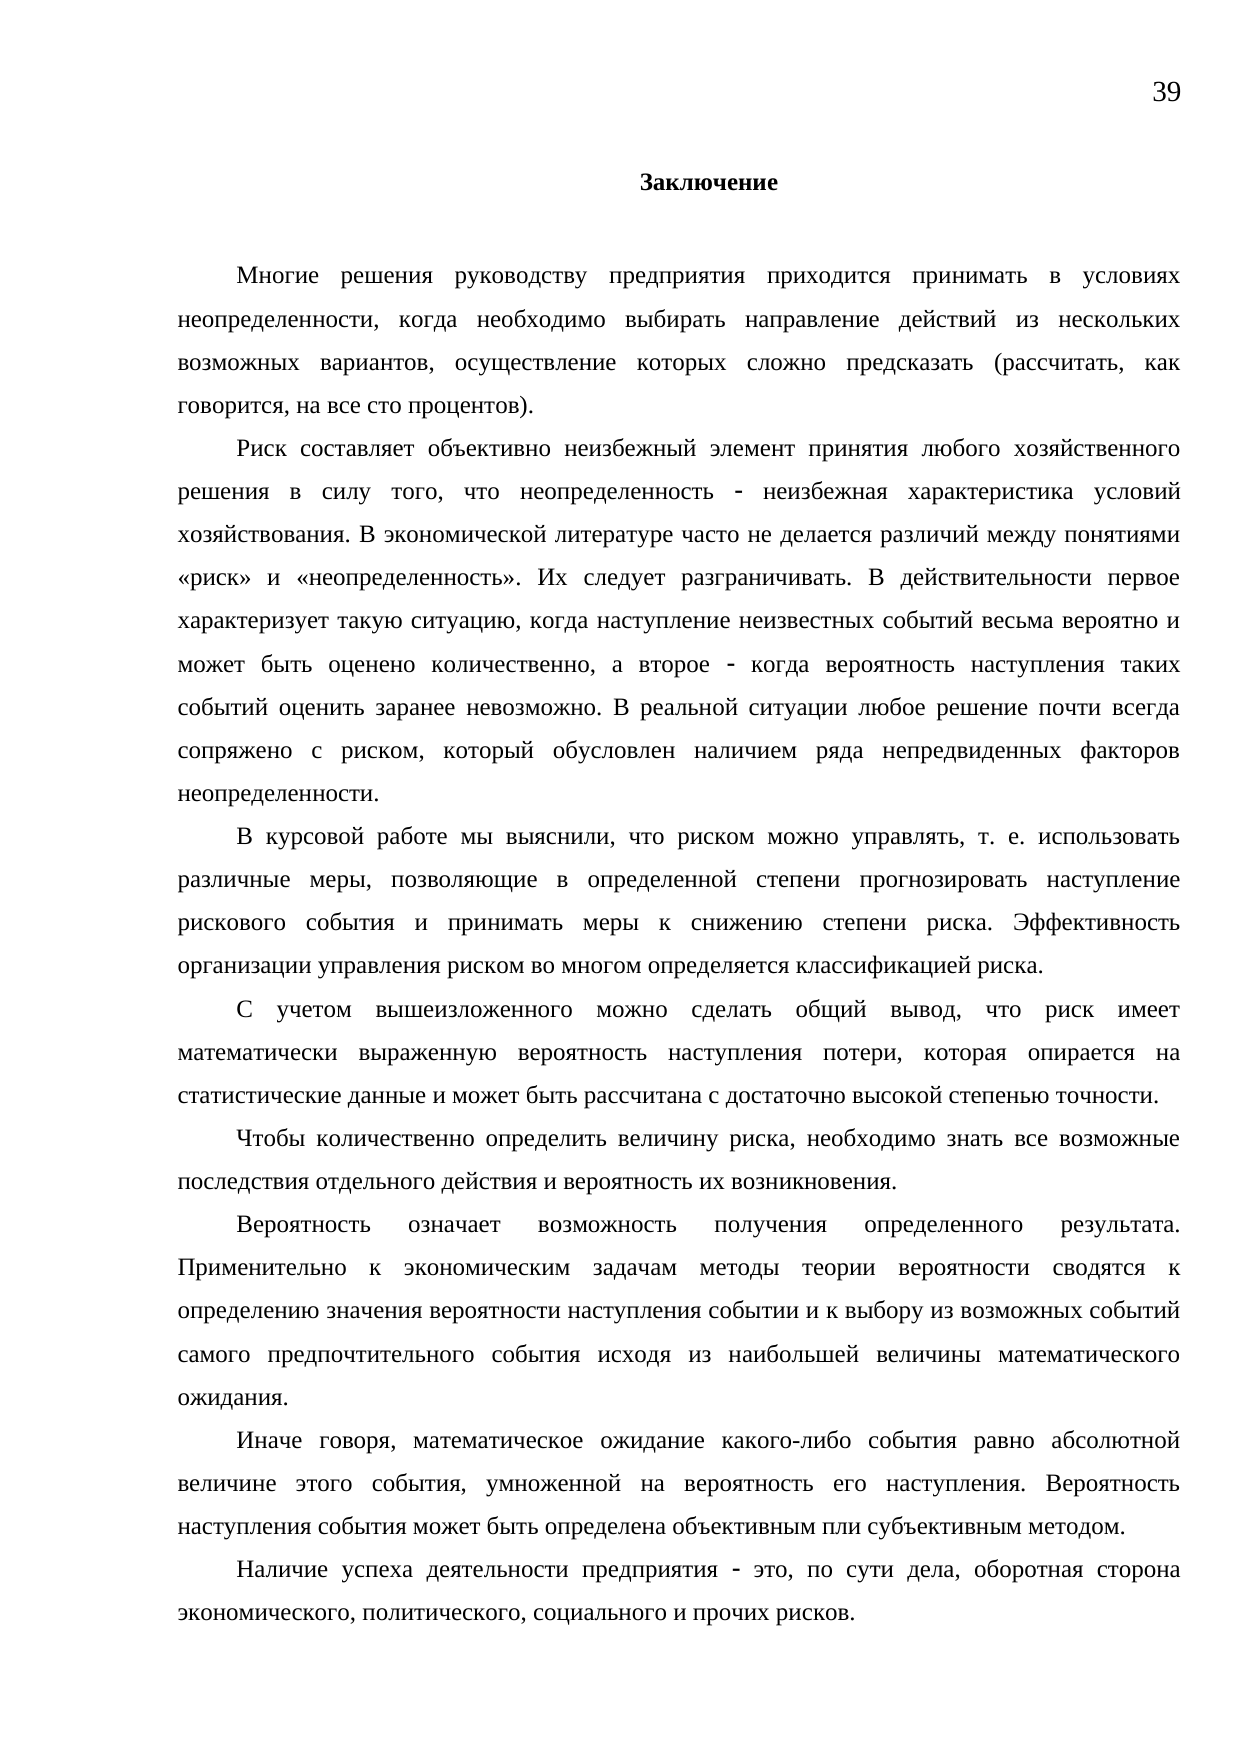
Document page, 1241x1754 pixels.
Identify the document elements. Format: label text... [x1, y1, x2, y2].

text В курсовой работе мы выяснили, что риском можно управлять, т. е. использовать различные меры, позволяющие в определенной степени прогнозировать наступление рискового события и принимать меры к снижению степени риска. Эффективность организации управления риском во многом определяется классификацией риска. [177, 821, 1181, 979]
subtitle Заключение [177, 167, 1181, 196]
text Наличие успеха деятельности предприятия это, по сути дела, оборотная сторона экономического, политического, социального и прочих рисков. [177, 1554, 1181, 1626]
text Риск составляет объективно неизбежный элемент принятия любого хозяйственного решения в силу того, что неопределенность неизбежная характеристика условий хозяйствования. В экономической литературе часто не делается различий между понятиями «риск» и «неопределенность». Их следует разграничивать. В действительности первое характеризует такую ситуацию, когда наступление неизвестных событий весьма вероятно и может быть оценено количественно, а второе когда вероятность наступления таких событий оценить заранее невозможно. В реальной ситуации любое решение почти всегда сопряжено с риском, который обусловлен наличием ряда непредвиденных факторов неопределенности. [177, 433, 1181, 807]
text С учетом вышеизложенного можно сделать общий вывод, что риск имеет математически выраженную вероятность наступления потери, которая опирается на статистические данные и может быть рассчитана с достаточно высокой степенью точности. [177, 994, 1181, 1109]
text Вероятность означает возможность получения определенного результата. Применительно к экономическим задачам методы теории вероятности сводятся к определению значения вероятности наступления событии и к выбору из возможных событий самого предпочтительного события исходя из наибольшей величины математического ожидания. [177, 1209, 1181, 1411]
text Иначе говоря, математическое ожидание какого-либо события равно абсолютной величине этого события, умноженной на вероятность его наступления. Вероятность наступления события может быть определена объективным пли субъективным методом. [177, 1425, 1181, 1540]
text Чтобы количественно определить величину риска, необходимо знать все возможные последствия отдельного действия и вероятность их возникновения. [177, 1123, 1181, 1195]
text Многие решения руководству предприятия приходится принимать в условиях неопределенности, когда необходимо выбирать направление действий из нескольких возможных вариантов, осуществление которых сложно предсказать (рассчитать, как говорится, на все сто процентов). [177, 261, 1181, 419]
